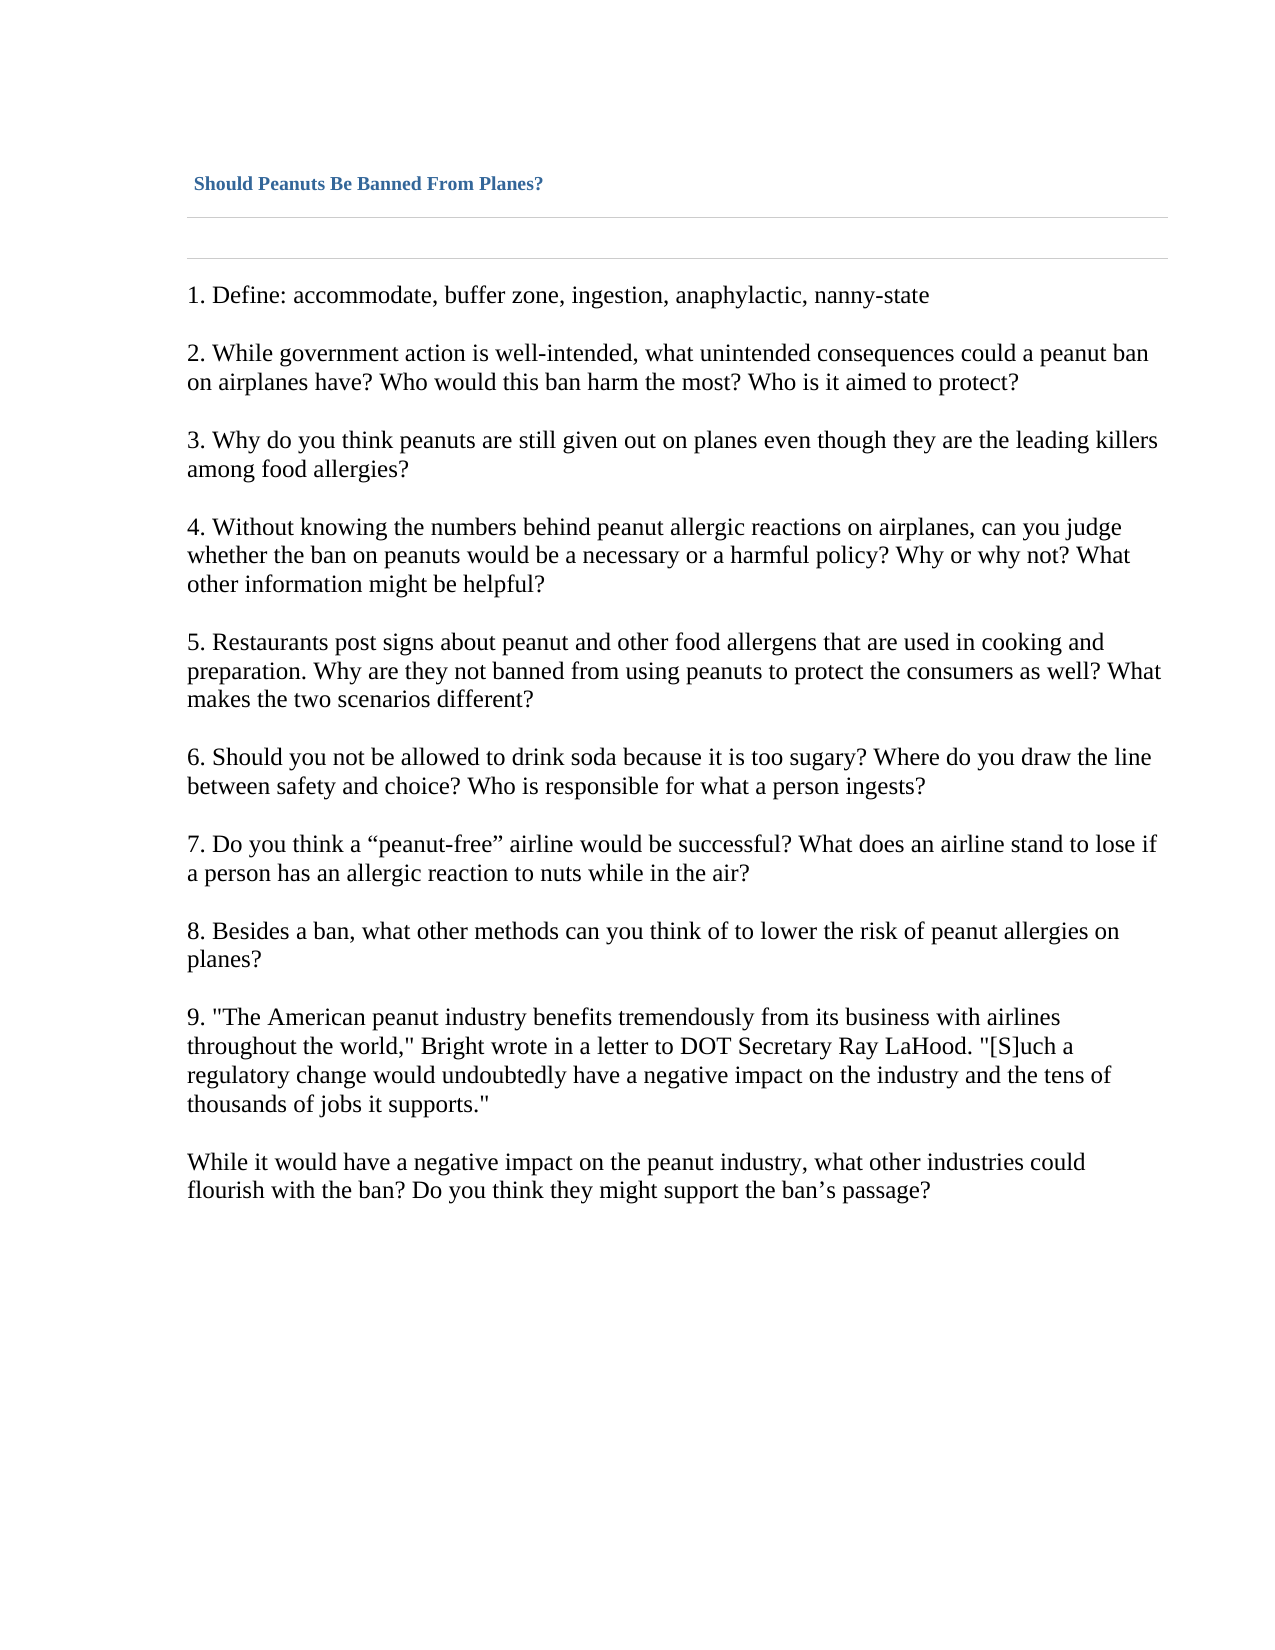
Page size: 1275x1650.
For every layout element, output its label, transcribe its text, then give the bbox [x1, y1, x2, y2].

table_header Should Peanuts Be Banned From Planes? [150, 150, 566, 217]
table_header [149, 217, 1190, 1204]
